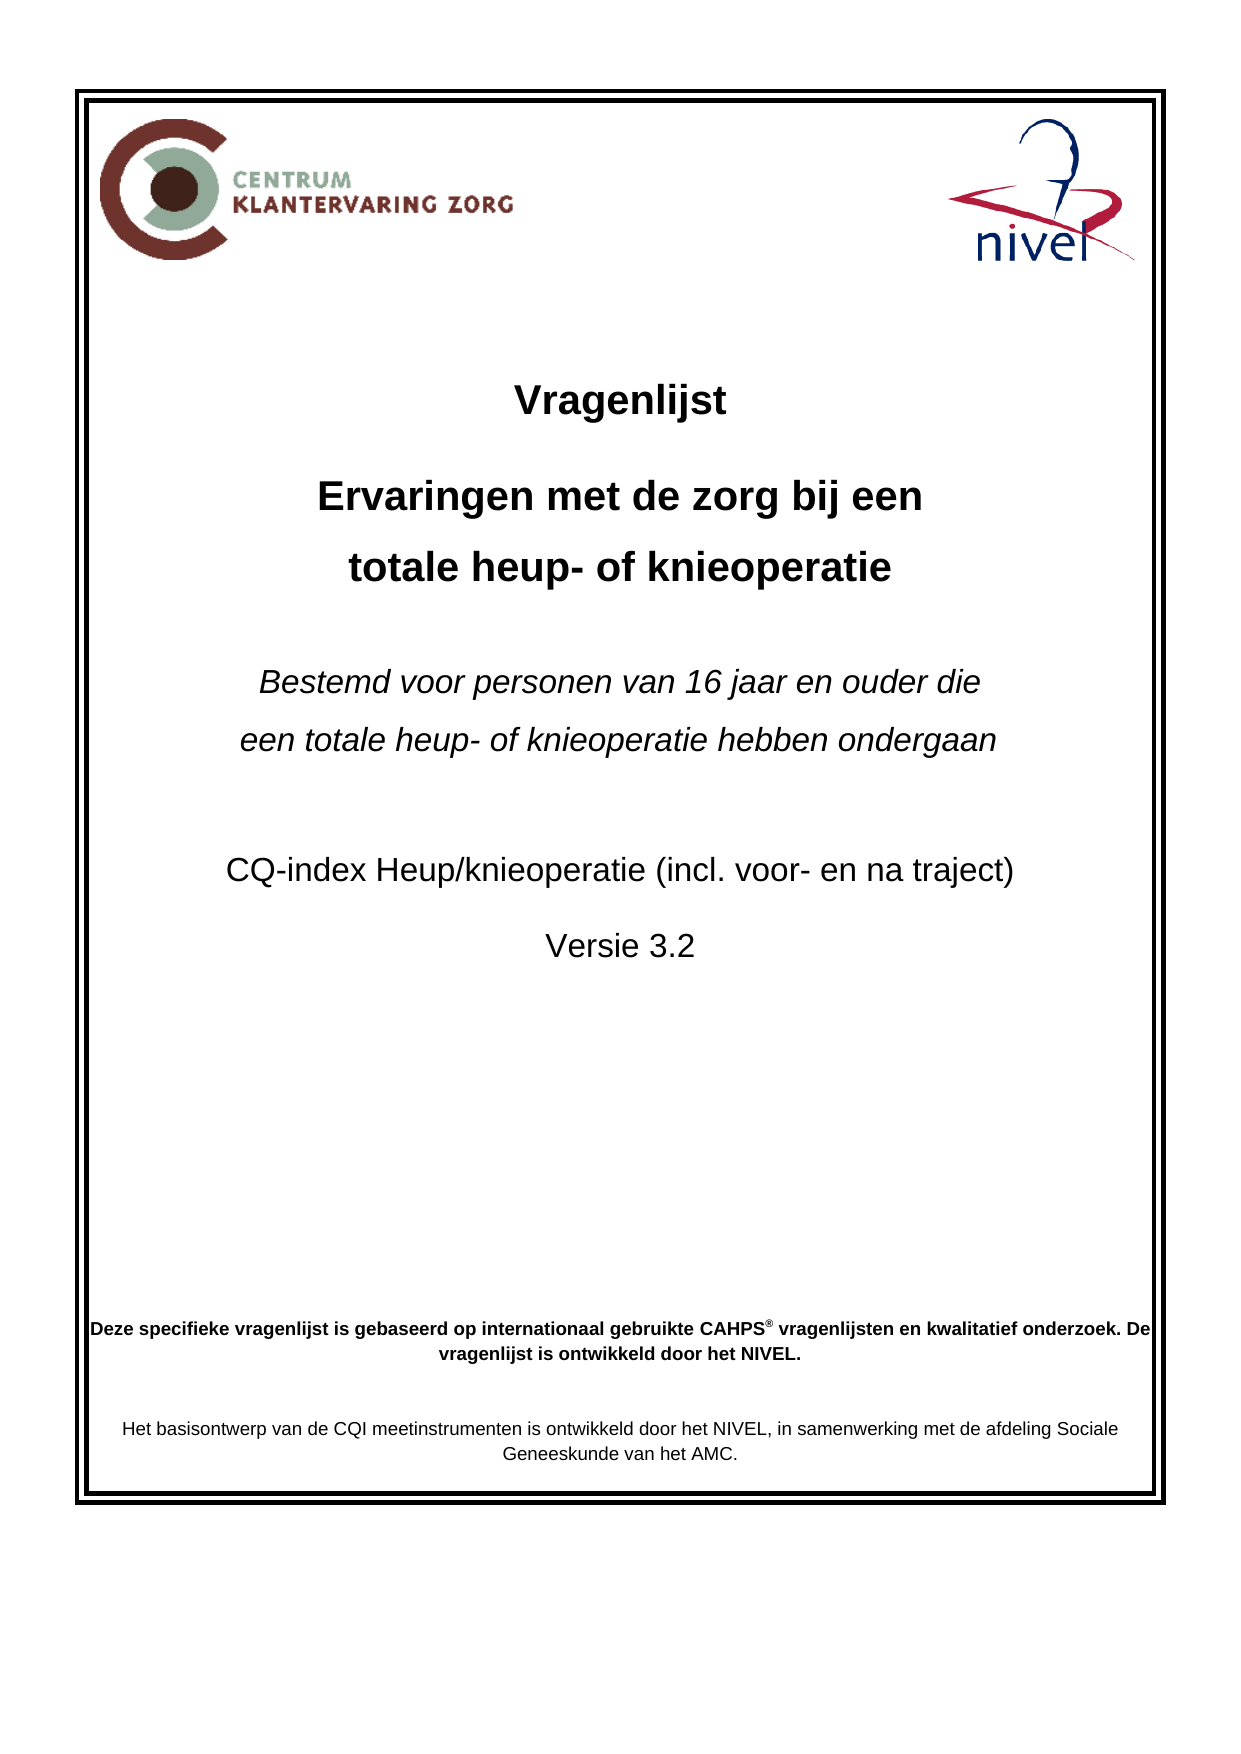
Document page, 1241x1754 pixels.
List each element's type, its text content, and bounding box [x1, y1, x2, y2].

text Vragenlijst [89, 375, 1152, 423]
text Deze specifieke vragenlijst is gebaseerd op internationaal gebruikte CAHPS® vragenlijsten en kwalitatief onderzoek. De vragenlijst is ontwikkeld door het NIVEL. [89, 1314, 1152, 1354]
text CQ-index Heup/knieoperatie (incl. voor- en na traject) [89, 850, 1152, 888]
text Het basisontwerp van de CQI meetinstrumenten is ontwikkeld door het NIVEL, in samenwerking met de afdeling Sociale Geneeskunde van het AMC. [79, 1354, 1161, 1500]
picture [948, 119, 1136, 261]
picture [100, 119, 513, 260]
text een totale heup- of knieoperatie hebben ondergaan [89, 660, 1152, 759]
text Versie 3.2 [89, 927, 1152, 965]
text totale heup- of knieoperatie [89, 483, 1152, 591]
